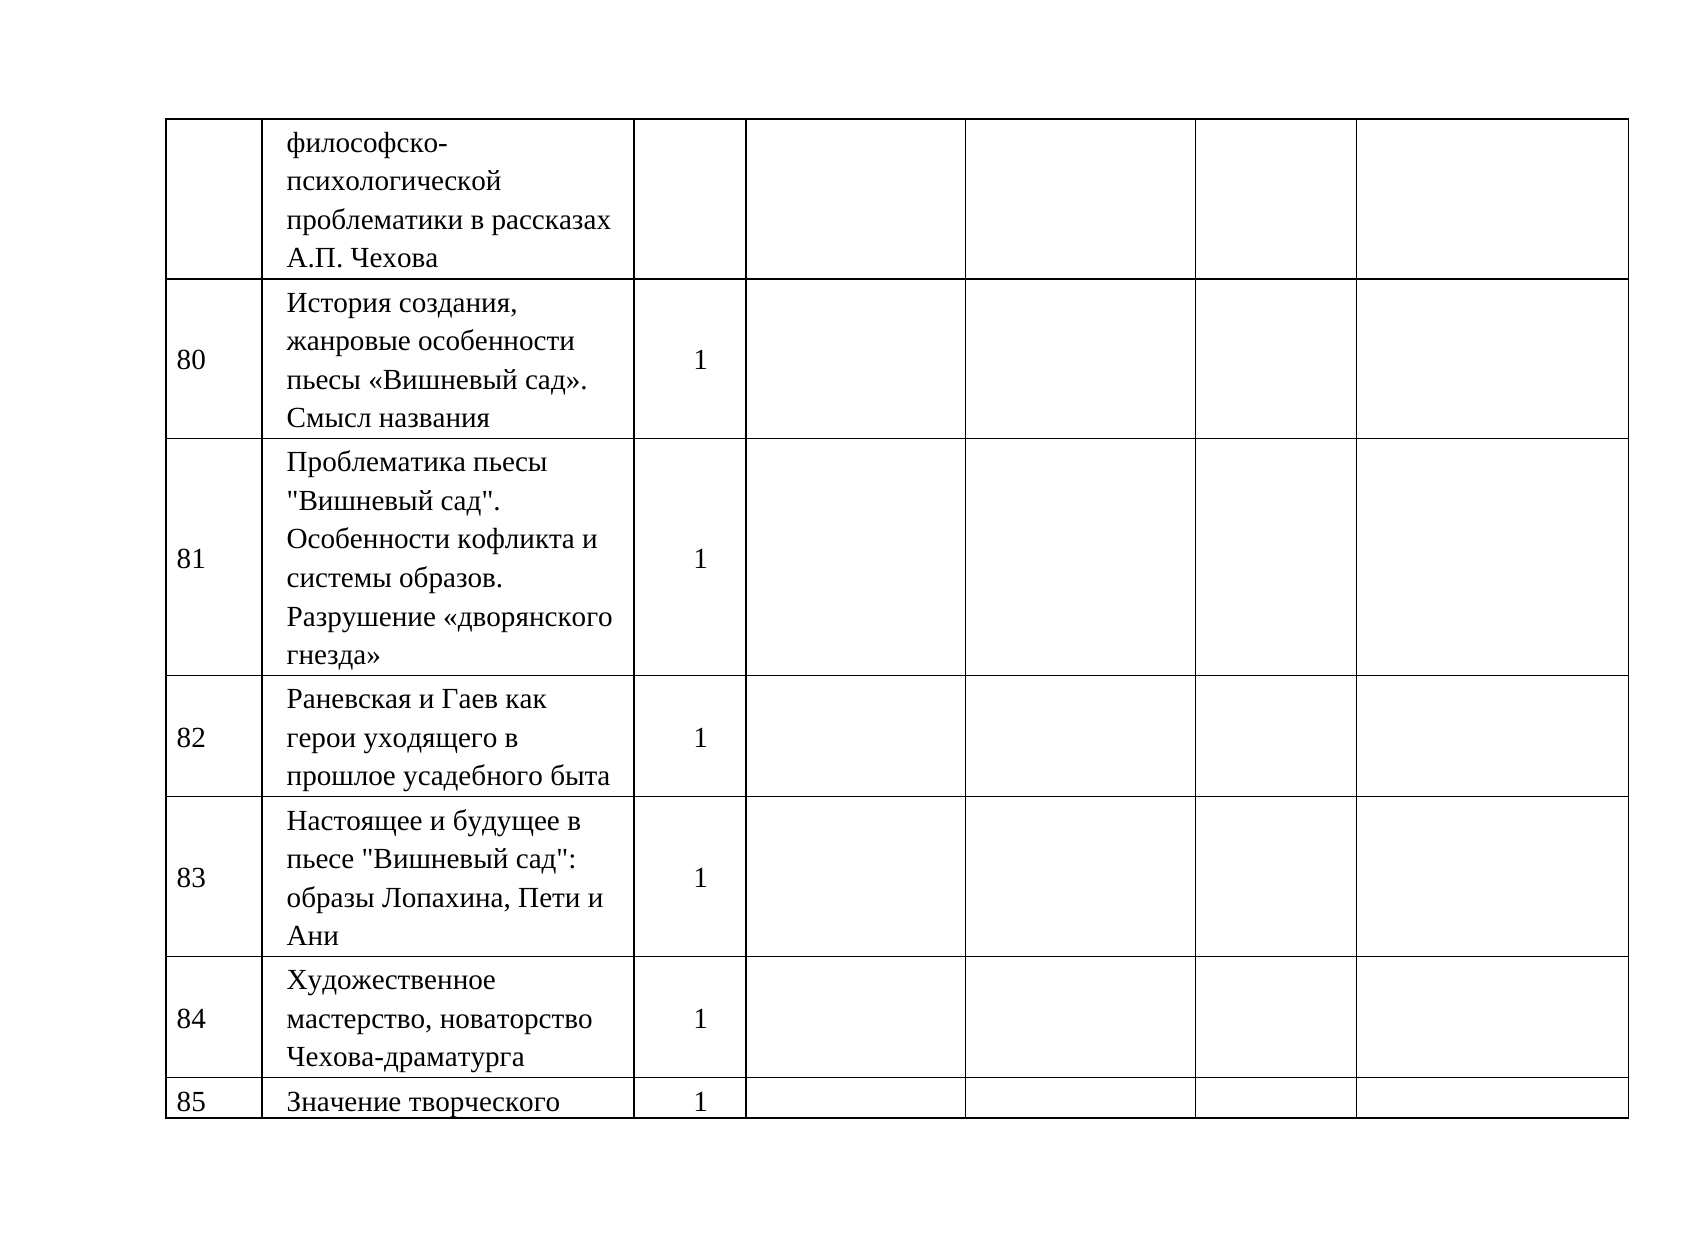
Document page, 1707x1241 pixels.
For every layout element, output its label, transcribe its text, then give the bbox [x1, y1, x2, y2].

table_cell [263, 1078, 633, 1117]
table_cell [1357, 439, 1628, 674]
table_cell [1357, 957, 1628, 1077]
table_cell Проблематика пьесы "Вишневый сад". Особенности кофликта и системы образов. Разрушение «дворянского гнезда» [263, 439, 633, 674]
table_cell [1357, 797, 1628, 956]
table_cell [1357, 280, 1628, 438]
table_cell [747, 797, 965, 956]
table_cell [1196, 439, 1356, 674]
table_cell [966, 957, 1195, 1077]
table_cell [747, 120, 965, 278]
table_cell 85 [167, 1078, 261, 1117]
table_cell [747, 676, 965, 796]
table_cell Настоящее и будущее в пьесе "Вишневый сад": образы Лопахина, Пети и Ани [263, 797, 633, 956]
table_cell 81 [167, 439, 261, 674]
table_cell [1357, 676, 1628, 796]
table_cell Раневская и Гаев как герои уходящего в прошлое усадебного быта [263, 676, 633, 796]
table_cell [1357, 120, 1628, 278]
table_cell [966, 120, 1195, 278]
table_cell 1 [635, 120, 745, 278]
table_cell [966, 676, 1195, 796]
table_cell [966, 280, 1195, 438]
table_cell 1 [635, 797, 745, 956]
table_cell [966, 1078, 1195, 1117]
table_cell [1196, 957, 1356, 1077]
table_cell История создания, жанровые особенности пьесы «Вишневый сад». Смысл названия [263, 280, 633, 438]
table_cell 83 [167, 797, 261, 956]
table_cell [747, 1078, 965, 1117]
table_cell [263, 120, 633, 278]
table_cell 1 [635, 1078, 745, 1117]
table_cell [966, 797, 1195, 956]
table_cell [1196, 797, 1356, 956]
table_cell [1196, 120, 1356, 278]
table_cell [747, 280, 965, 438]
table_cell [747, 957, 965, 1077]
table_cell 84 [167, 957, 261, 1077]
table_cell 1 [635, 957, 745, 1077]
table_cell 82 [167, 676, 261, 796]
table_cell 80 [167, 280, 261, 438]
table_cell [1196, 1078, 1356, 1117]
table_cell [1357, 1078, 1628, 1117]
table_cell 1 [635, 676, 745, 796]
table_cell 79 [167, 120, 261, 278]
table_cell Художественное мастерство, новаторство Чехова-драматурга [263, 957, 633, 1077]
table_cell [1196, 280, 1356, 438]
table_cell [966, 439, 1195, 674]
table_cell [747, 439, 965, 674]
table_cell 1 [635, 280, 745, 438]
table_cell [1196, 676, 1356, 796]
table_cell 1 [635, 439, 745, 674]
